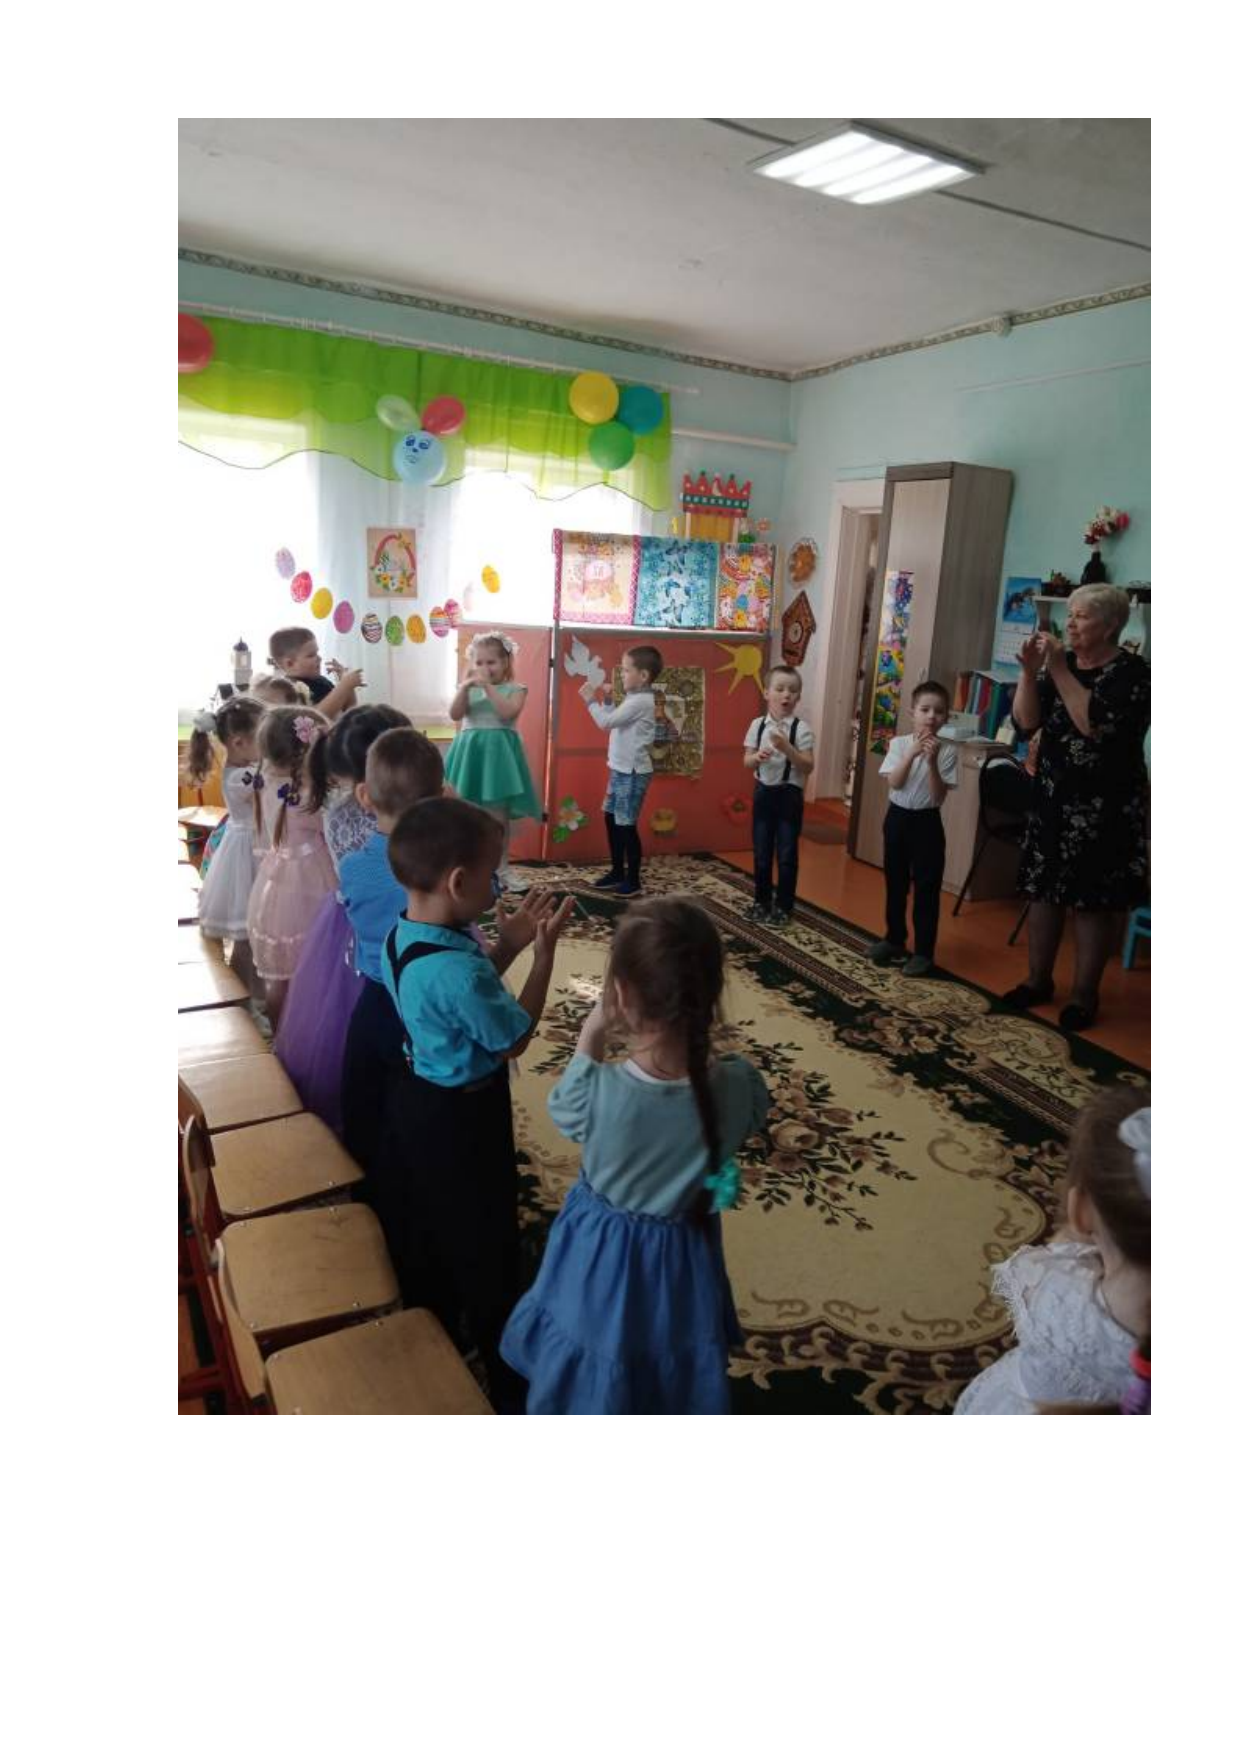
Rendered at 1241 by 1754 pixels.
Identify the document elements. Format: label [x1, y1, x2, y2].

picture [178, 118, 1151, 1415]
